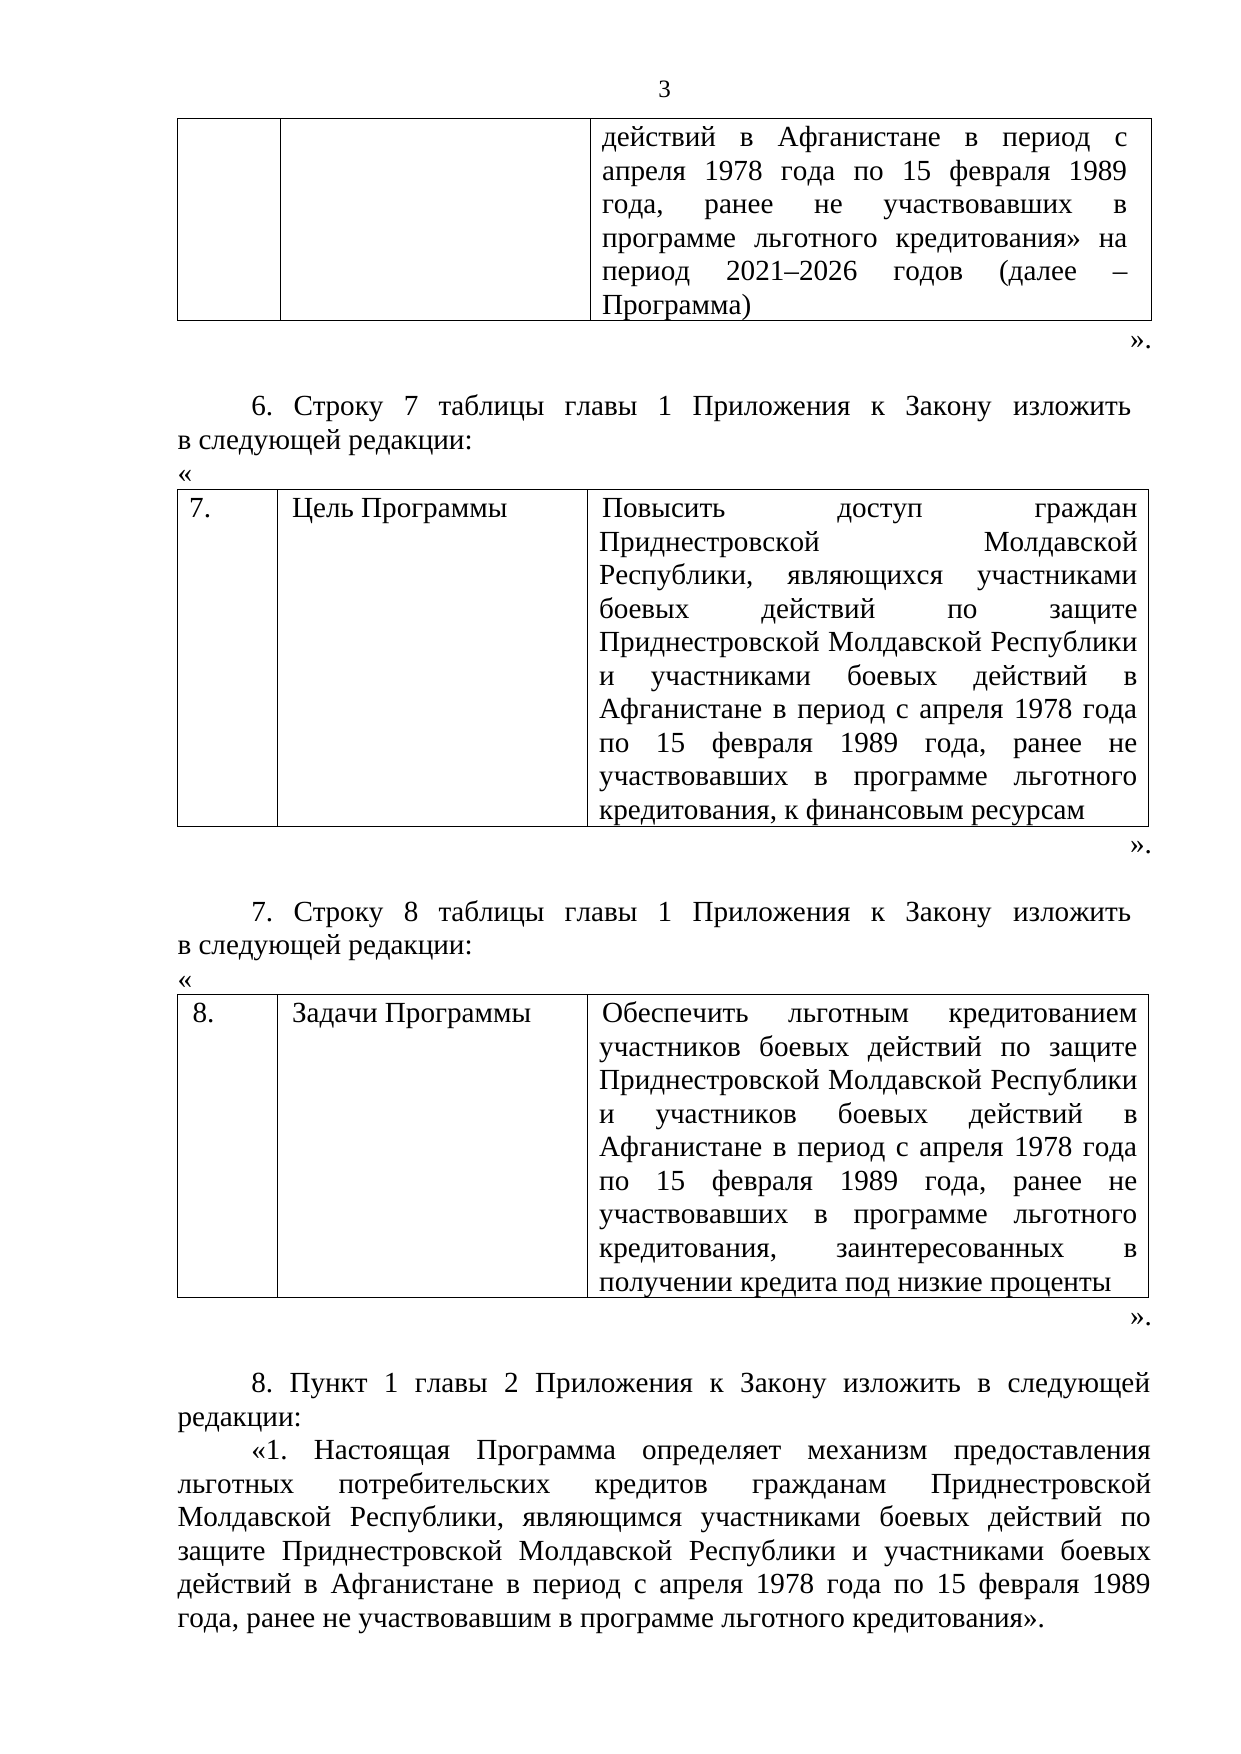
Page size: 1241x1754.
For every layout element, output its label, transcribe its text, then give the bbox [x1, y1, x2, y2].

text 7. Строку 8 таблицы главы 1 Приложения к Закону изложить в следующей редакции: [177, 894, 1152, 961]
table_header Задачи Программы [278, 995, 587, 1297]
table_header Повысить доступ граждан Приднестровской Молдавской Республики, являющихся участниками боевых действий по защите Приднестровской Молдавской Республики и участниками боевых действий в Афганистане в период с апреля 1978 года по 15 февраля 1989 года, ранее не участвовавших в программе льготного кредитования, к финансовым ресурсам [588, 490, 1148, 826]
text ». [177, 1298, 1152, 1332]
text «1. Настоящая Программа определяет механизм предоставления льготных потребительских кредитов гражданам Приднестровской Молдавской Республики, являющимся участниками боевых действий по защите Приднестровской Молдавской Республики и участниками боевых действий в Афганистане в период с апреля 1978 года по 15 февраля 1989 года, ранее не участвовавшим в программе льготного кредитования». [177, 1432, 1152, 1634]
table_header Обеспечить льготным кредитованием участников боевых действий по защите Приднестровской Молдавской Республики и участников боевых действий в Афганистане в период с апреля 1978 года по 15 февраля 1989 года, ранее не участвовавших в программе льготного кредитования, заинтересованных в получении кредита под низкие проценты [588, 995, 1148, 1297]
text 8. Пункт 1 главы 2 Приложения к Закону изложить в следующей редакции: [177, 1365, 1152, 1432]
text « [177, 961, 1152, 994]
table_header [281, 119, 590, 320]
text « [177, 456, 1152, 489]
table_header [591, 119, 1151, 320]
table_header 1. [178, 119, 280, 320]
text ». [177, 321, 1152, 355]
table_header 8. [178, 995, 277, 1297]
table_header Цель Программы [278, 490, 587, 826]
text ». [177, 827, 1152, 860]
table_header 7. [178, 490, 277, 826]
text 6. Строку 7 таблицы главы 1 Приложения к Закону изложить в следующей редакции: [177, 388, 1152, 456]
